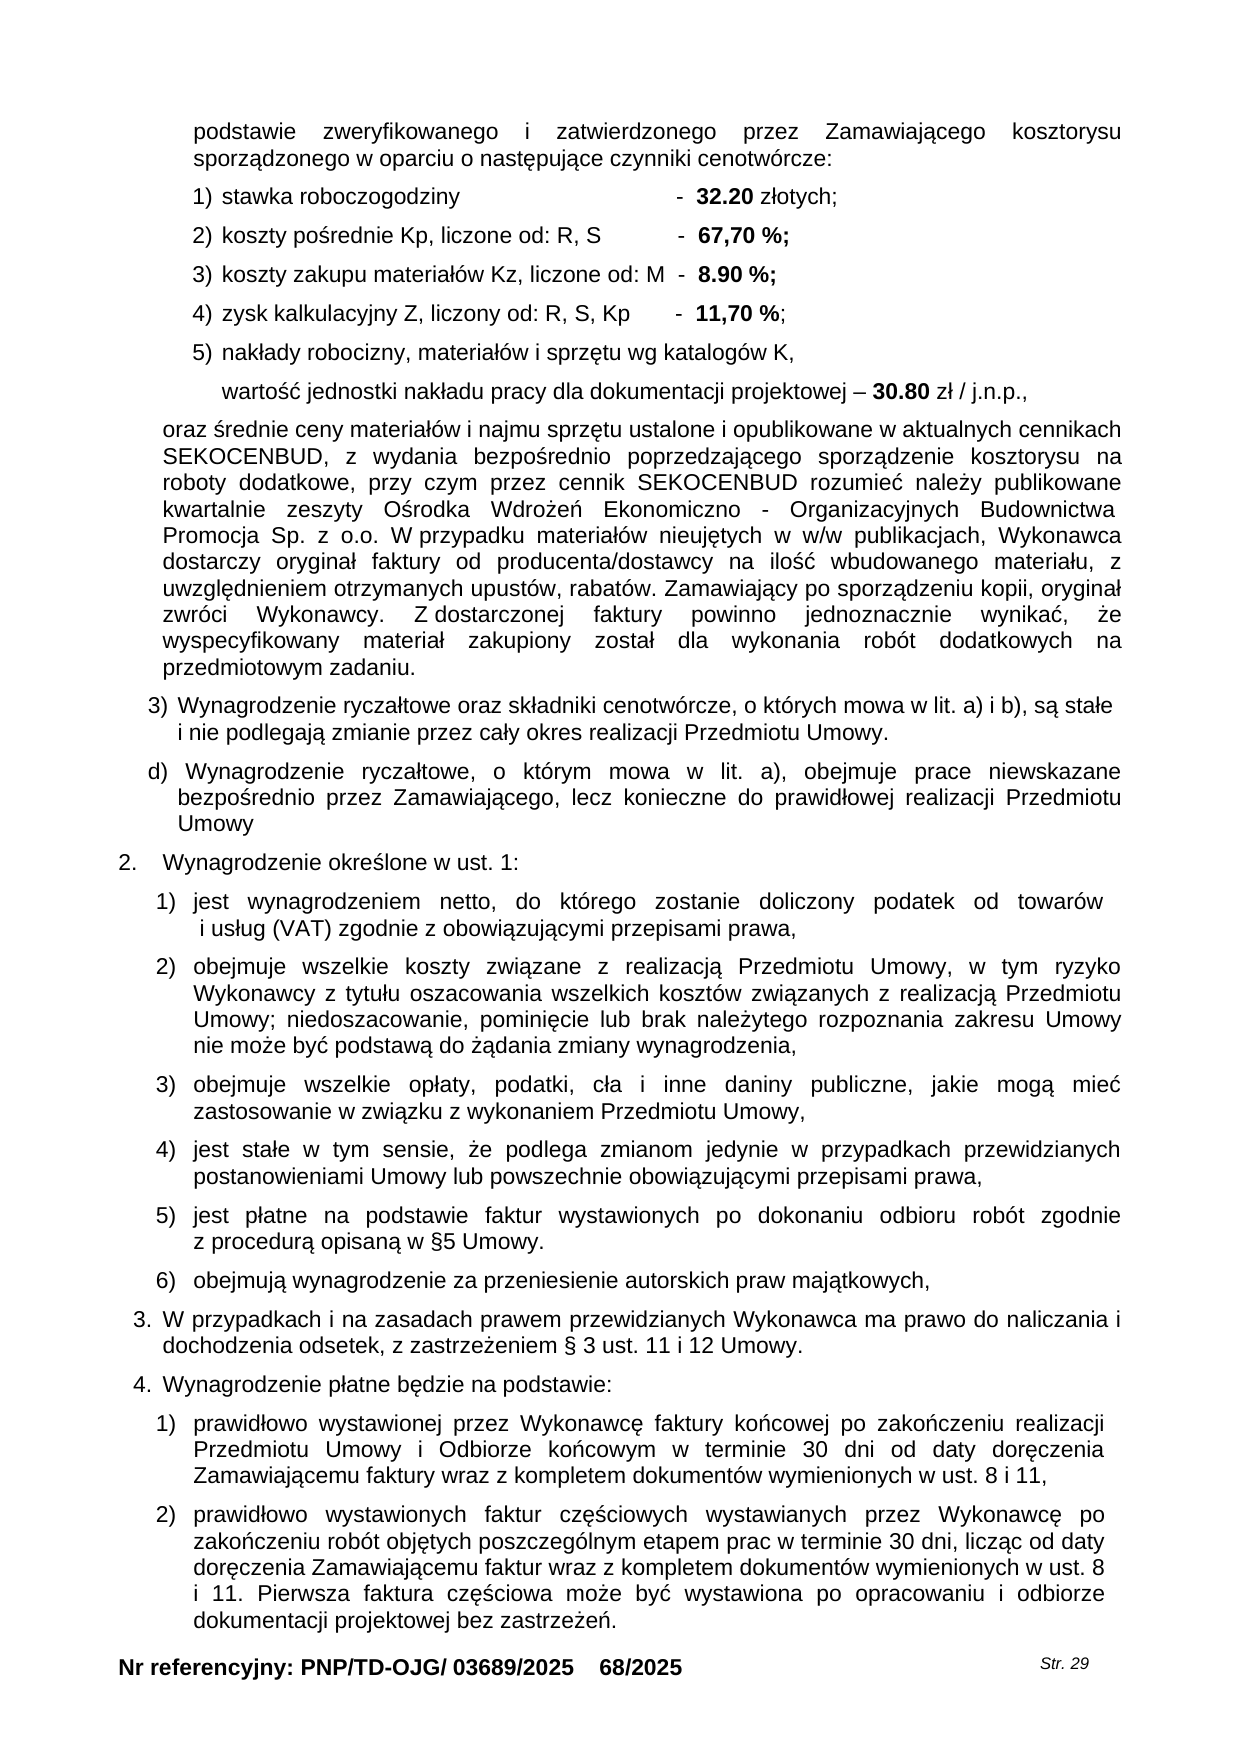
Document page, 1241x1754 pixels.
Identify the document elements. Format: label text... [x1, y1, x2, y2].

list obejmuje wszelkie koszty związane z realizacją Przedmiotu Umowy, w tym ryzyko Wykonawcy z tytułu oszacowania wszelkich kosztów związanych z realizacją Przedmiotu Umowy; niedoszacowanie, pominięcie lub brak należytego rozpoznania zakresu Umowy nie może być podstawą do żądania zmiany wynagrodzenia, [156, 953, 1122, 1059]
list stawka roboczogodziny - 32.20 złotych; [192, 183, 1122, 210]
list W przypadkach i na zasadach prawem przewidzianych Wykonawca ma prawo do naliczania i dochodzenia odsetek, z zastrzeżeniem § 3 ust. 11 i 12 Umowy. [133, 1306, 1122, 1358]
text d) Wynagrodzenie ryczałtowe, o którym mowa w lit. a), obejmuje prace niewskazane bezpośrednio przez Zamawiającego, lecz konieczne do prawidłowej realizacji Przedmiotu Umowy [148, 758, 1122, 837]
list koszty zakupu materiałów Kz, liczone od: M - 8.90 %; [192, 261, 1122, 287]
list zysk kalkulacyjny Z, liczony od: R, S, Kp - 11,70 %; [192, 300, 1122, 326]
list Wynagrodzenie płatne będzie na podstawie: [133, 1371, 1122, 1397]
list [156, 118, 1122, 171]
list obejmuje wszelkie opłaty, podatki, cła i inne daniny publiczne, jakie mogą mieć zastosowanie w związku z wykonaniem Przedmiotu Umowy, [156, 1071, 1122, 1124]
list jest płatne na podstawie faktur wystawionych po dokonaniu odbioru robót zgodnie z procedurą opisaną w §5 Umowy. [156, 1202, 1122, 1254]
list jest stałe w tym sensie, że podlega zmianom jedynie w przypadkach przewidzianych postanowieniami Umowy lub powszechnie obowiązującymi przepisami prawa, [156, 1136, 1122, 1189]
text oraz średnie ceny materiałów i najmu sprzętu ustalone i opublikowane w aktualnych cennikach SEKOCENBUD, z wydania bezpośrednio poprzedzającego sporządzenie kosztorysu na roboty dodatkowe, przy czym przez cennik SEKOCENBUD rozumieć należy publikowane kwartalnie zeszyty Ośrodka Wdrożeń Ekonomiczno - Organizacyjnych Budownictwa Promocja Sp. z o.o. W przypadku materiałów nieujętych w w/w publikacjach, Wykonawca dostarczy oryginał faktury od producenta/dostawcy na ilość wbudowanego materiału, z uwzględnieniem otrzymanych upustów, rabatów. Zamawiający po sporządzeniu kopii, oryginał zwróci Wykonawcy. Z dostarczonej faktury powinno jednoznacznie wynikać, że wyspecyfikowany materiał zakupiony został dla wykonania robót dodatkowych na przedmiotowym zadaniu. [162, 416, 1122, 680]
list wartość jednostki nakładu pracy dla dokumentacji projektowej – 30.80 zł / j.n.p., [222, 378, 1122, 404]
list prawidłowo wystawionej przez Wykonawcę faktury końcowej po zakończeniu realizacji Przedmiotu Umowy i Odbiorze końcowym w terminie 30 dni od daty doręczenia Zamawiającemu faktury wraz z kompletem dokumentów wymienionych w ust. 8 i 11, [156, 1410, 1105, 1489]
list Wynagrodzenie określone w ust. 1: [118, 849, 1122, 876]
list obejmują wynagrodzenie za przeniesienie autorskich praw majątkowych, [156, 1267, 1122, 1293]
list koszty pośrednie Kp, liczone od: R, S - 67,70 %; [192, 222, 1122, 248]
list nakłady robocizny, materiałów i sprzętu wg katalogów K, [192, 339, 1122, 365]
list jest wynagrodzeniem netto, do którego zostanie doliczony podatek od towarów i usług (VAT) zgodnie z obowiązującymi przepisami prawa, [156, 888, 1122, 941]
list prawidłowo wystawionych faktur częściowych wystawianych przez Wykonawcę po zakończeniu robót objętych poszczególnym etapem prac w terminie 30 dni, licząc od daty doręczenia Zamawiającemu faktur wraz z kompletem dokumentów wymienionych w ust. 8 i 11. Pierwsza faktura częściowa może być wystawiona po opracowaniu i odbiorze dokumentacji projektowej bez zastrzeżeń. [156, 1501, 1105, 1633]
list Wynagrodzenie ryczałtowe oraz składniki cenotwórcze, o których mowa w lit. a) i b), są stałe i nie podlegają zmianie przez cały okres realizacji Przedmiotu Umowy. [148, 692, 1122, 745]
